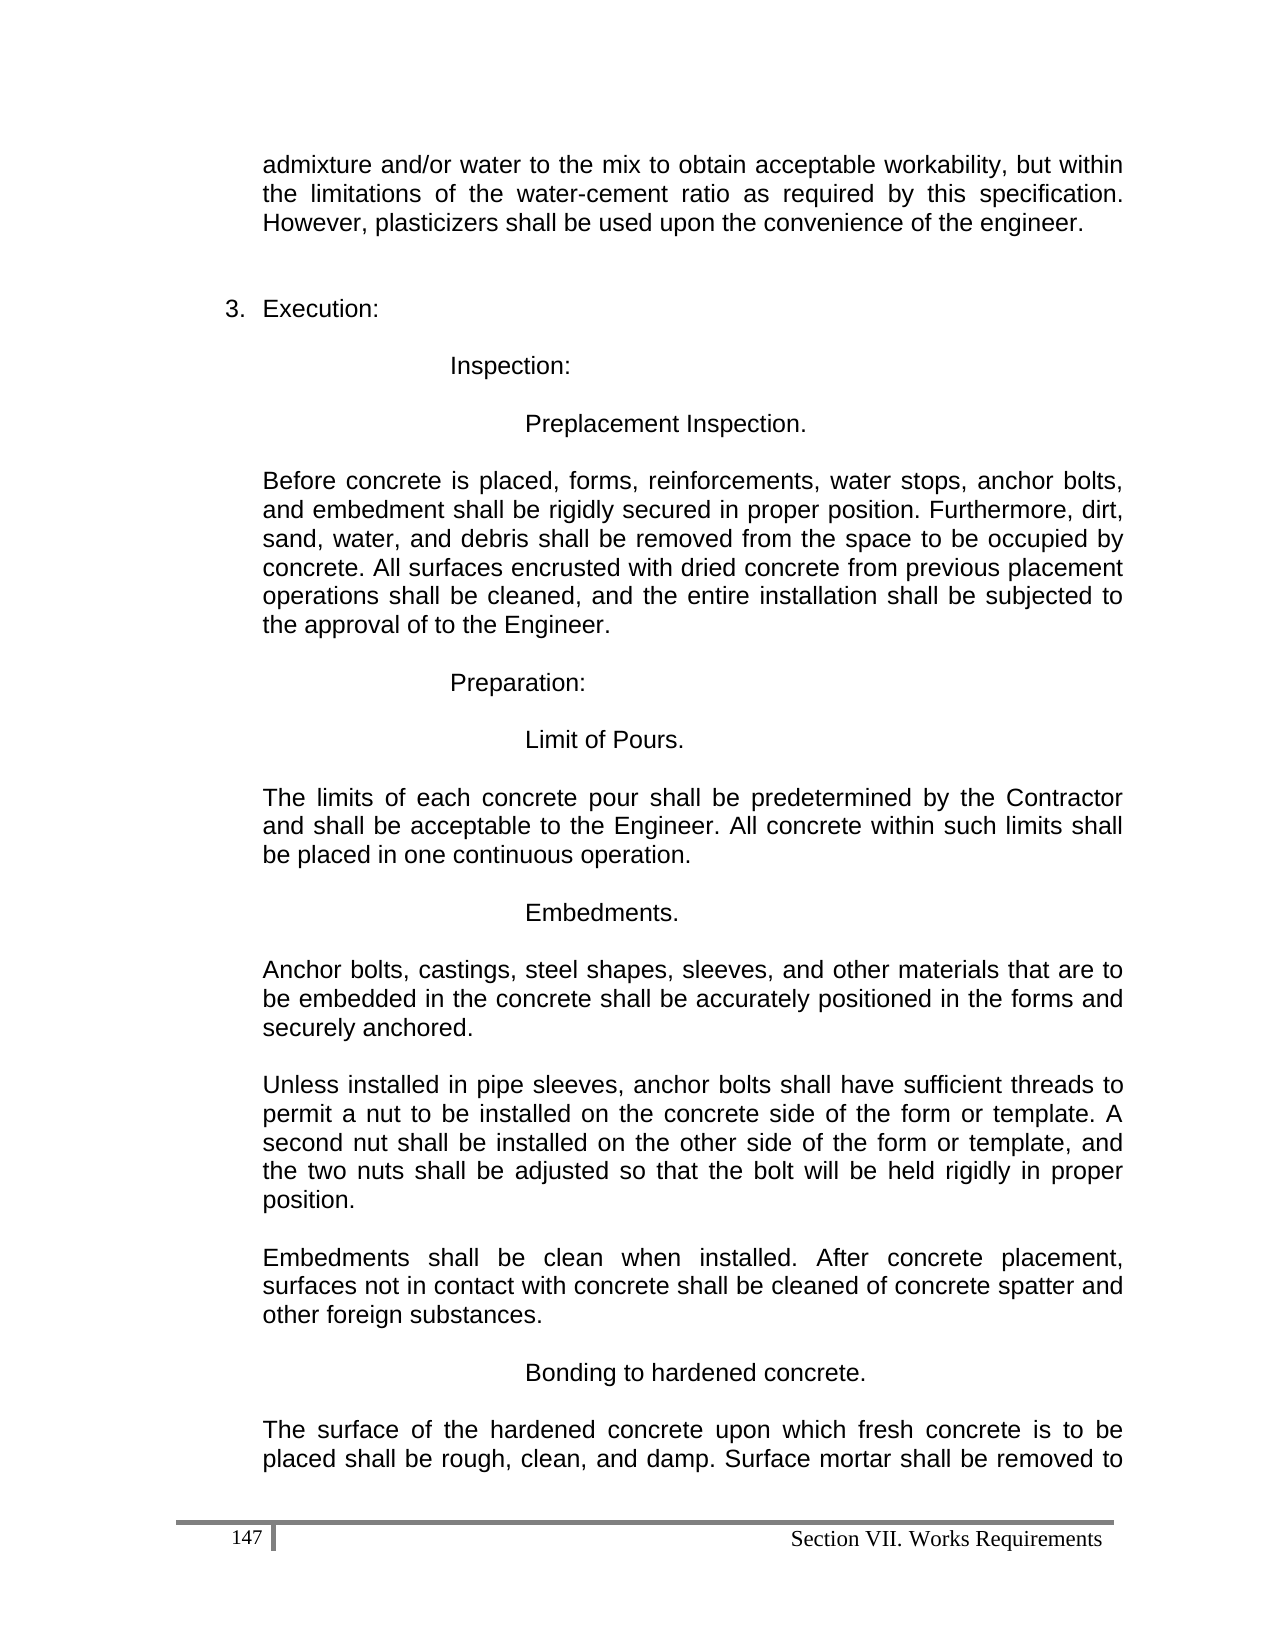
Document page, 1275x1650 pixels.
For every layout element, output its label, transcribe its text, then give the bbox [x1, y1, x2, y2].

list Preplacement Inspection. [506, 409, 1125, 437]
list Bonding to hardened concrete. [506, 1357, 1125, 1386]
list Limit of Pours. [506, 725, 1125, 754]
text Embedments shall be clean when installed. After concrete placement, surfaces not in contact with concrete shall be cleaned of concrete spatter and other foreign substances. [262, 1242, 1125, 1329]
list Execution: [225, 294, 1125, 322]
text Unless installed in pipe sleeves, anchor bolts shall have sufficient threads to permit a nut to be installed on the concrete side of the form or template. A second nut shall be installed on the other side of the form or template, and the two nuts shall be adjusted so that the bolt will be held rigidly in proper position. [262, 1070, 1125, 1214]
list Embedments. [506, 897, 1125, 926]
text Anchor bolts, castings, steel shapes, sleeves, and other materials that are to be embedded in the concrete shall be accurately positioned in the forms and securely anchored. [262, 955, 1125, 1041]
list Preparation: [412, 667, 1125, 696]
list Inspection: [412, 351, 1125, 380]
text Before concrete is placed, forms, reinforcements, water stops, anchor bolts, and embedment shall be rigidly secured in proper position. Furthermore, dirt, sand, water, and debris shall be removed from the space to be occupied by concrete. All surfaces encrusted with dried concrete from previous placement operations shall be cleaned, and the entire installation shall be subjected to the approval of to the Engineer. [262, 466, 1125, 639]
text The limits of each concrete pour shall be predetermined by the Contractor and shall be acceptable to the Engineer. All concrete within such limits shall be placed in one continuous operation. [262, 782, 1125, 869]
